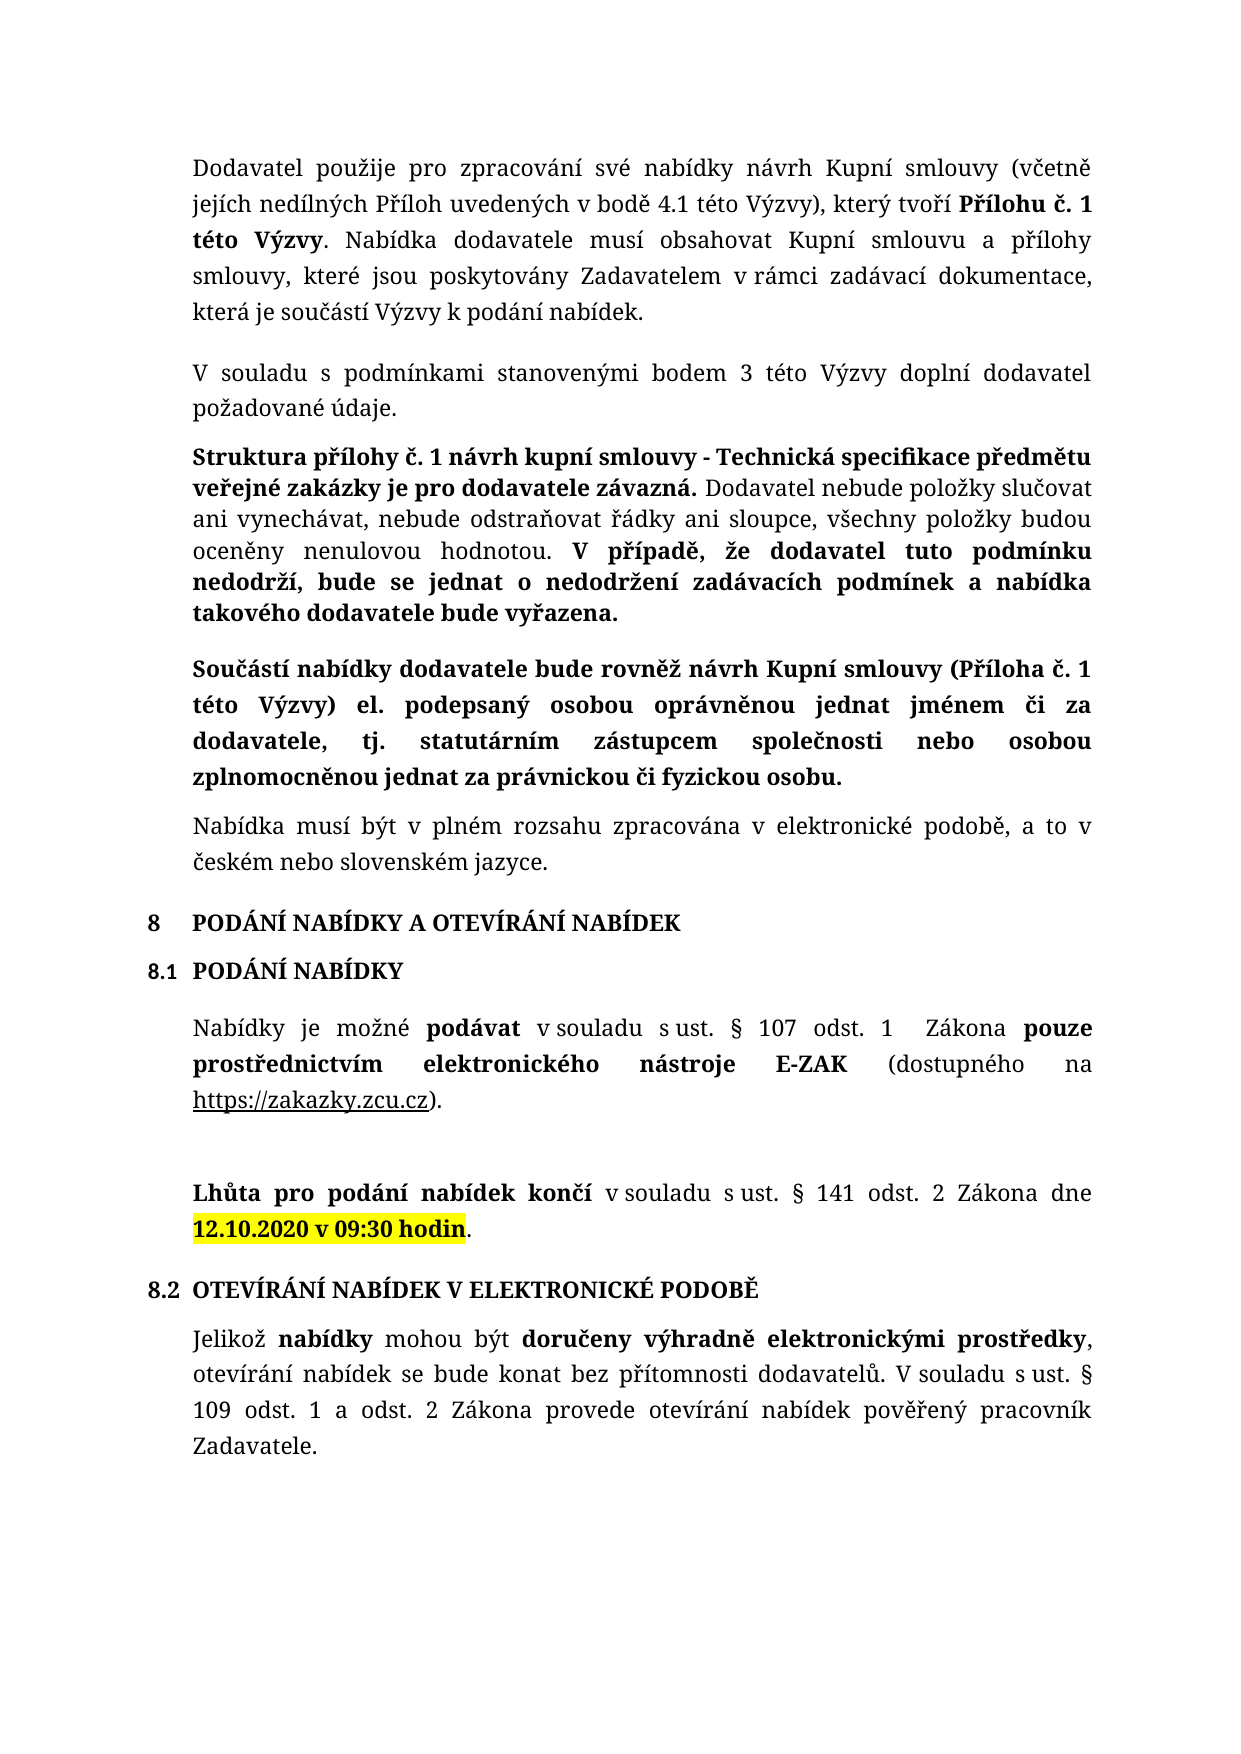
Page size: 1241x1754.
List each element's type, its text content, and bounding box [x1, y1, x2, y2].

subtitle 8.2 OTEVÍRÁNÍ NABÍDEK V ELEKTRONICKÉ PODOBĚ [148, 1274, 1093, 1305]
text Nabídka musí být v plném rozsahu zpracována v elektronické podobě, a to v českém nebo slovenském jazyce. [193, 809, 1093, 877]
text Struktura přílohy č. 1 návrh kupní smlouvy - Technická specifikace předmětu veřejné zakázky je pro dodavatele závazná. Dodavatel nebude položky slučovat ani vynechávat, nebude odstraňovat řádky ani sloupce, všechny položky budou oceněny nenulovou hodnotou. V případě, že dodavatel tuto podmínku nedodrží, bude se jednat o nedodržení zadávacích podmínek a nabídka takového dodavatele bude vyřazena. [192, 441, 1093, 628]
text Nabídky je možné podávat v souladu s ust. § 107 odst. 1 Zákona pouze prostřednictvím elektronického nástroje E-ZAK (dostupného na https://zakazky.zcu.cz). [193, 1012, 1093, 1115]
text Dodavatel použije pro zpracování své nabídky návrh Kupní smlouvy (včetně jejích nedílných Příloh uvedených v bodě 4.1 této Výzvy), který tvoří Přílohu č. 1 této Výzvy. Nabídka dodavatele musí obsahovat Kupní smlouvu a přílohy smlouvy, které jsou poskytovány Zadavatelem v rámci zadávací dokumentace, která je součástí Výzvy k podání nabídek. [192, 152, 1093, 327]
text 8.1 PODÁNÍ NABÍDKY [148, 955, 1093, 986]
text Lhůta pro podání nabídek končí v souladu s ust. § 141 odst. 2 Zákona dne 12.10.2020 v 09:30 hodin. [193, 1177, 1093, 1244]
text Jelikož nabídky mohou být doručeny výhradně elektronickými prostředky, otevírání nabídek se bude konat bez přítomnosti dodavatelů. V souladu s ust. § 109 odst. 1 a odst. 2 Zákona provede otevírání nabídek pověřený pracovník Zadavatele. [193, 1322, 1093, 1462]
text Součástí nabídky dodavatele bude rovněž návrh Kupní smlouvy (Příloha č. 1 této Výzvy) el. podepsaný osobou oprávněnou jednat jménem či za dodavatele, tj. statutárním zástupcem společnosti nebo osobou zplnomocněnou jednat za právnickou či fyzickou osobu. [192, 653, 1093, 792]
subtitle 8 PODÁNÍ NABÍDKY A OTEVÍRÁNÍ NABÍDEK [147, 906, 1093, 938]
text V souladu s podmínkami stanovenými bodem 3 této Výzvy doplní dodavatel požadované údaje. [192, 356, 1093, 424]
